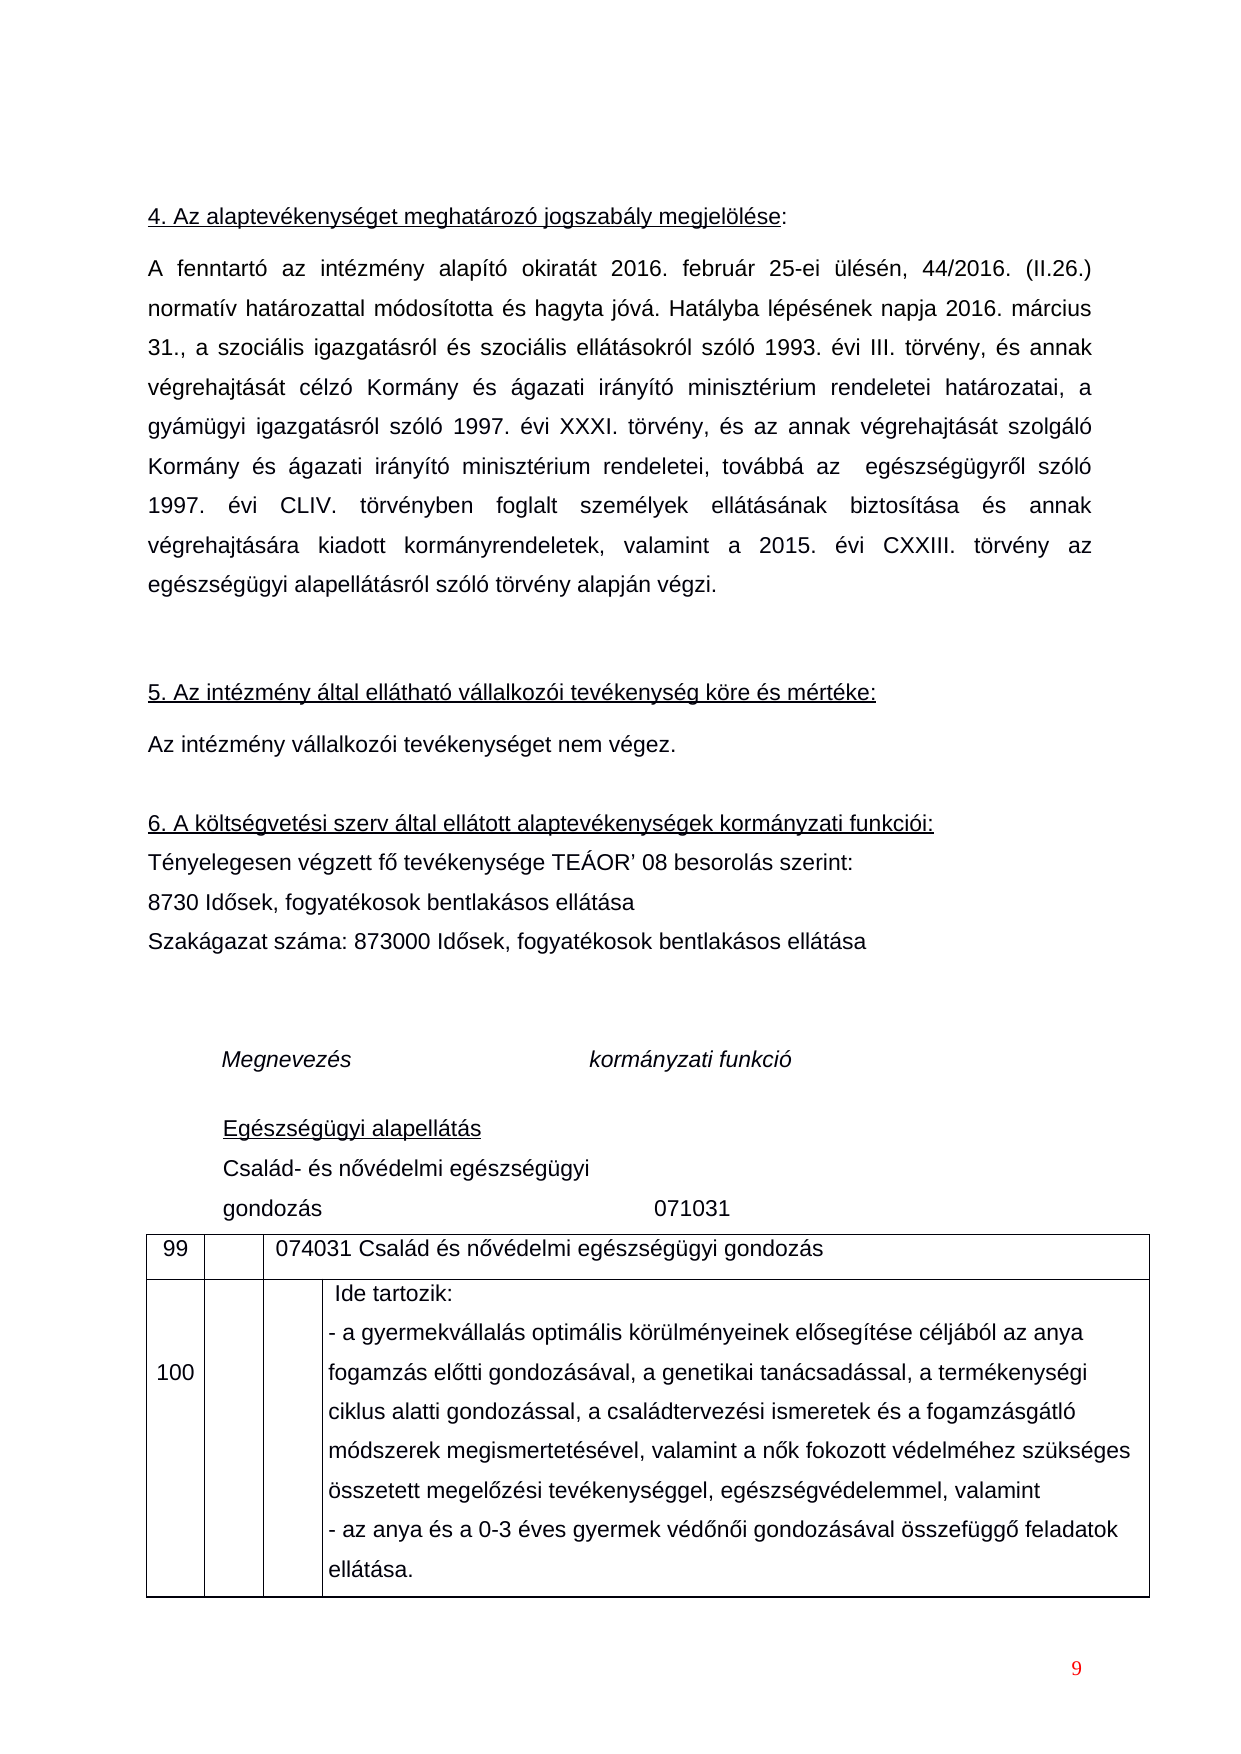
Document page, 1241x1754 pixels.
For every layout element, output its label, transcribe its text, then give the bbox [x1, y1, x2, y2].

text Család- és nővédelmi egészségügyi [148, 1155, 1093, 1182]
table_cell [264, 1280, 322, 1596]
text Egészségügyi alapellátás [148, 1115, 1093, 1141]
table_cell [205, 1280, 263, 1596]
table_cell 100 [147, 1280, 204, 1596]
table_cell Ide tartozik: - a gyermekvállalás optimális körülményeinek elősegítése céljából az anya fogamzás előtti gondozásával, a genetikai tanácsadással, a termékenységi ciklus alatti gondozással, a családtervezési ismeretek és a fogamzásgátló módszerek megismertetésével, valamint a nők fokozott védelméhez szükséges összetett megelőzési tevékenységgel, egészségvédelemmel, valamint - az anya és a 0-3 éves gyermek védőnői gondozásával összefüggő feladatok ellátása. [323, 1280, 1149, 1596]
text 6. A költségvetési szerv által ellátott alaptevékenységek kormányzati funkciói: [148, 809, 1093, 836]
text 8730 Idősek, fogyatékosok bentlakásos ellátása [148, 888, 1093, 915]
text A fenntartó az intézmény alapító okiratát 2016. február 25-ei ülésén, 44/2016. (II.26.) normatív határozattal módosította és hagyta jóvá. Hatályba lépésének napja 2016. március 31., a szociális igazgatásról és szociális ellátásokról szóló 1993. évi III. törvény, és annak végrehajtását célzó Kormány és ágazati irányító minisztérium rendeletei határozatai, a gyámügyi igazgatásról szóló 1997. évi XXXI. törvény, és az annak végrehajtását szolgáló Kormány és ágazati irányító minisztérium rendeletei, továbbá az egészségügyről szóló 1997. évi CLIV. törvényben foglalt személyek ellátásának biztosítása és annak végrehajtására kiadott kormányrendeletek, valamint a 2015. évi CXXIII. törvény az egészségügyi alapellátásról szóló törvény alapján végzi. [148, 255, 1093, 597]
text 5. Az intézmény által ellátható vállalkozói tevékenység köre és mértéke: [148, 679, 1093, 705]
table_header [205, 1235, 263, 1278]
text gondozás 071031 [148, 1195, 1093, 1221]
text 4. Az alaptevékenységet meghatározó jogszabály megjelölése: [148, 203, 1093, 229]
table_header 99 [147, 1235, 204, 1278]
text Megnevezés kormányzati funkció [148, 1046, 1093, 1073]
text Szakágazat száma: 873000 Idősek, fogyatékosok bentlakásos ellátása [148, 928, 1093, 954]
text Az intézmény vállalkozói tevékenységet nem végez. [148, 731, 1093, 757]
table_header 074031 Család és nővédelmi egészségügyi gondozás [264, 1235, 1149, 1278]
text Tényelegesen végzett fő tevékenysége TEÁOR’ 08 besorolás szerint: [148, 849, 1093, 875]
